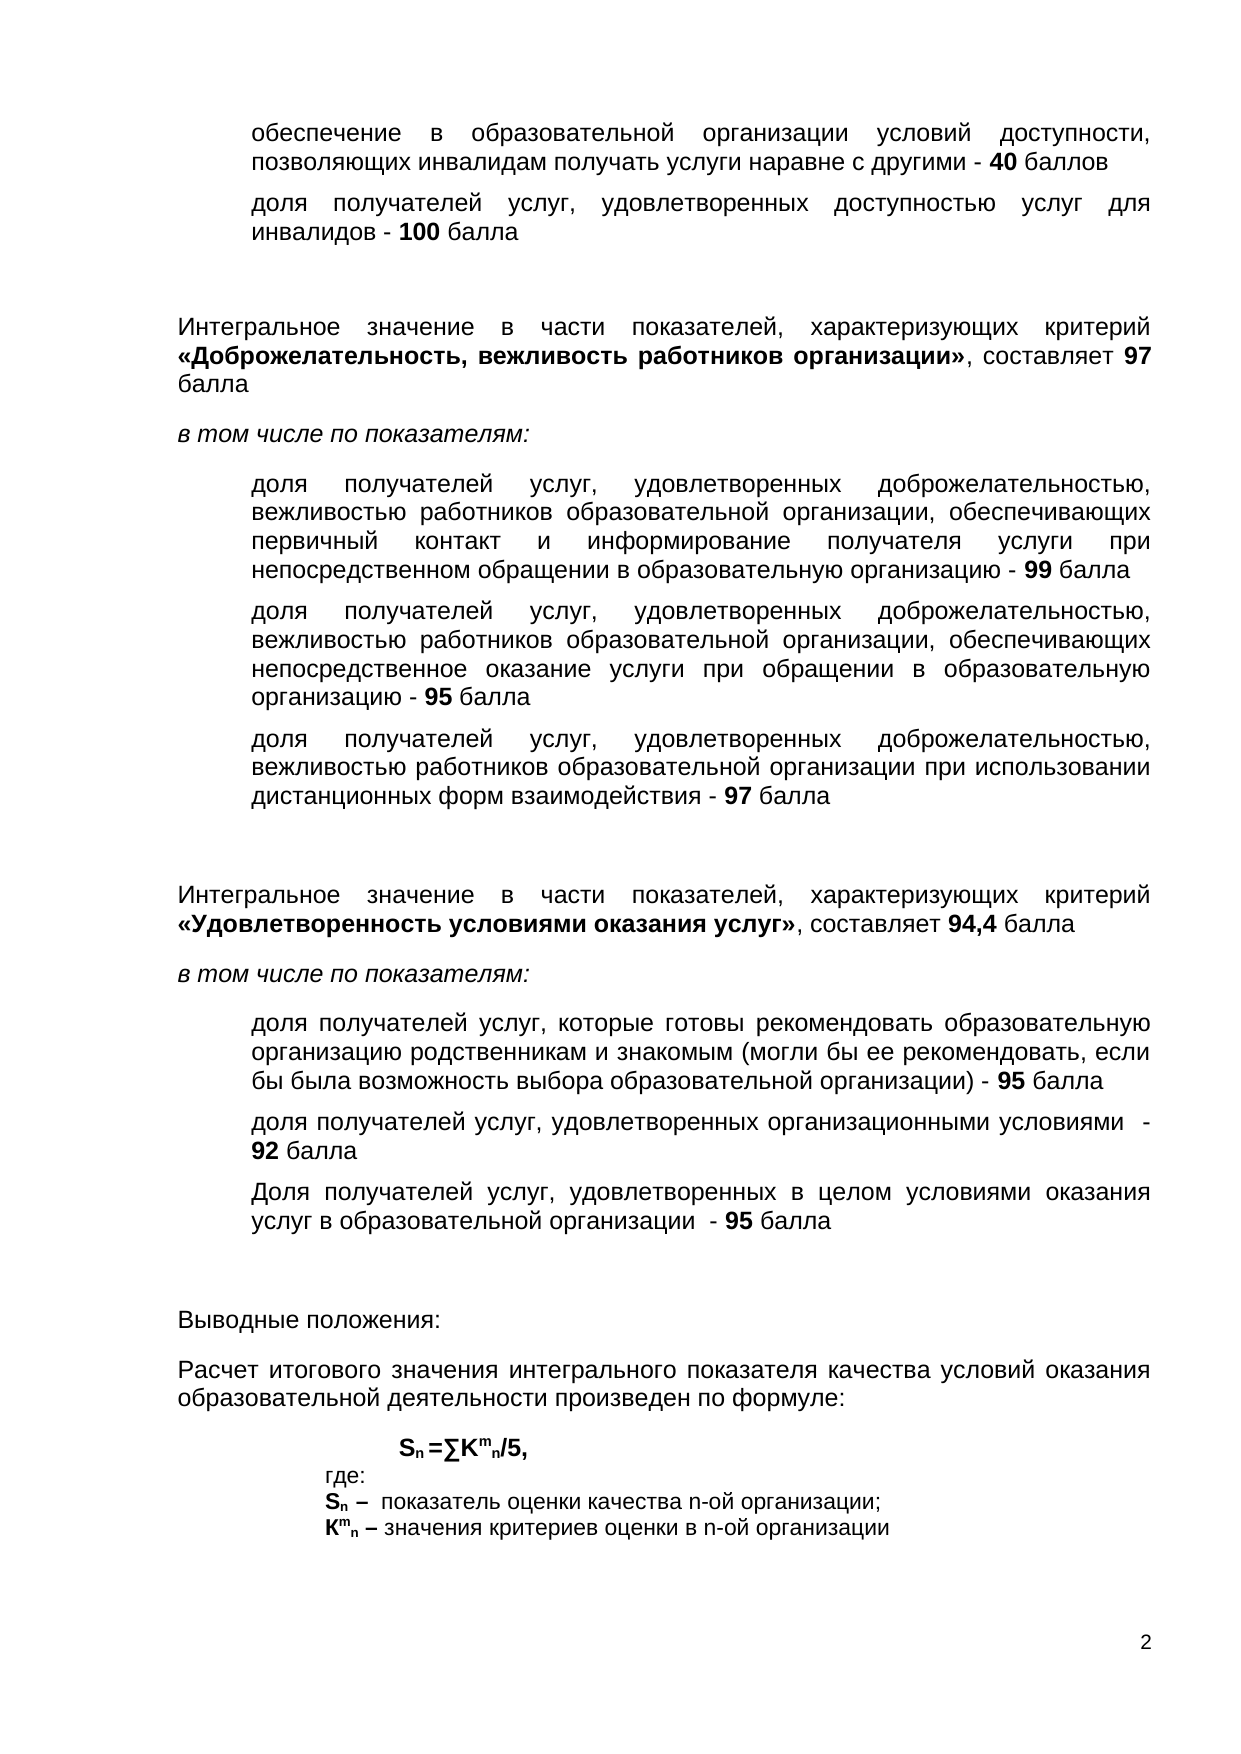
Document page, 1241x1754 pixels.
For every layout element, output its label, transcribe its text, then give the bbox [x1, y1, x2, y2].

text доля получателей услуг, удовлетворенных доступностью услуг для инвалидов - 100 балла [251, 188, 1152, 246]
text доля получателей услуг, удовлетворенных доброжелательностью, вежливостью работников образовательной организации, обеспечивающих непосредственное оказание услуги при обращении в образовательную организацию - 95 балла [251, 596, 1152, 711]
text доля получателей услуг, удовлетворенных организационными условиями - 92 балла [251, 1107, 1152, 1164]
text Интегральное значение в части показателей, характеризующих критерий «Удовлетворенность условиями оказания услуг», составляет 94,4 балла [177, 880, 1152, 938]
text обеспечение в образовательной организации условий доступности, позволяющих инвалидам получать услуги наравне с другими - 40 баллов [251, 118, 1152, 176]
text в том числе по показателям: [177, 419, 1152, 448]
text доля получателей услуг, удовлетворенных доброжелательностью, вежливостью работников образовательной организации, обеспечивающих первичный контакт и информирование получателя услуги при непосредственном обращении в образовательную организацию - 99 балла [251, 468, 1152, 583]
text Интегральное значение в части показателей, характеризующих критерий «Доброжелательность, вежливость работников организации», составляет 97 балла [177, 312, 1152, 398]
text Расчет итогового значения интегрального показателя качества условий оказания образовательной деятельности произведен по формуле: [177, 1354, 1152, 1412]
text Sn =∑Kmn/5, [398, 1433, 1152, 1462]
text в том числе по показателям: [177, 959, 1152, 987]
text доля получателей услуг, которые готовы рекомендовать образовательную организацию родственникам и знакомым (могли бы ее рекомендовать, если бы была возможность выбора образовательной организации) - 95 балла [251, 1008, 1152, 1094]
text Кmn – значения критериев оценки в n-ой организации [325, 1514, 1152, 1541]
text доля получателей услуг, удовлетворенных доброжелательностью, вежливостью работников образовательной организации при использовании дистанционных форм взаимодействия - 97 балла [251, 723, 1152, 810]
text Sn – показатель оценки качества n-ой организации; [325, 1488, 1152, 1514]
text Доля получателей услуг, удовлетворенных в целом условиями оказания услуг в образовательной организации - 95 балла [251, 1177, 1152, 1234]
text где: [325, 1462, 1152, 1488]
text Выводные положения: [177, 1305, 1152, 1334]
